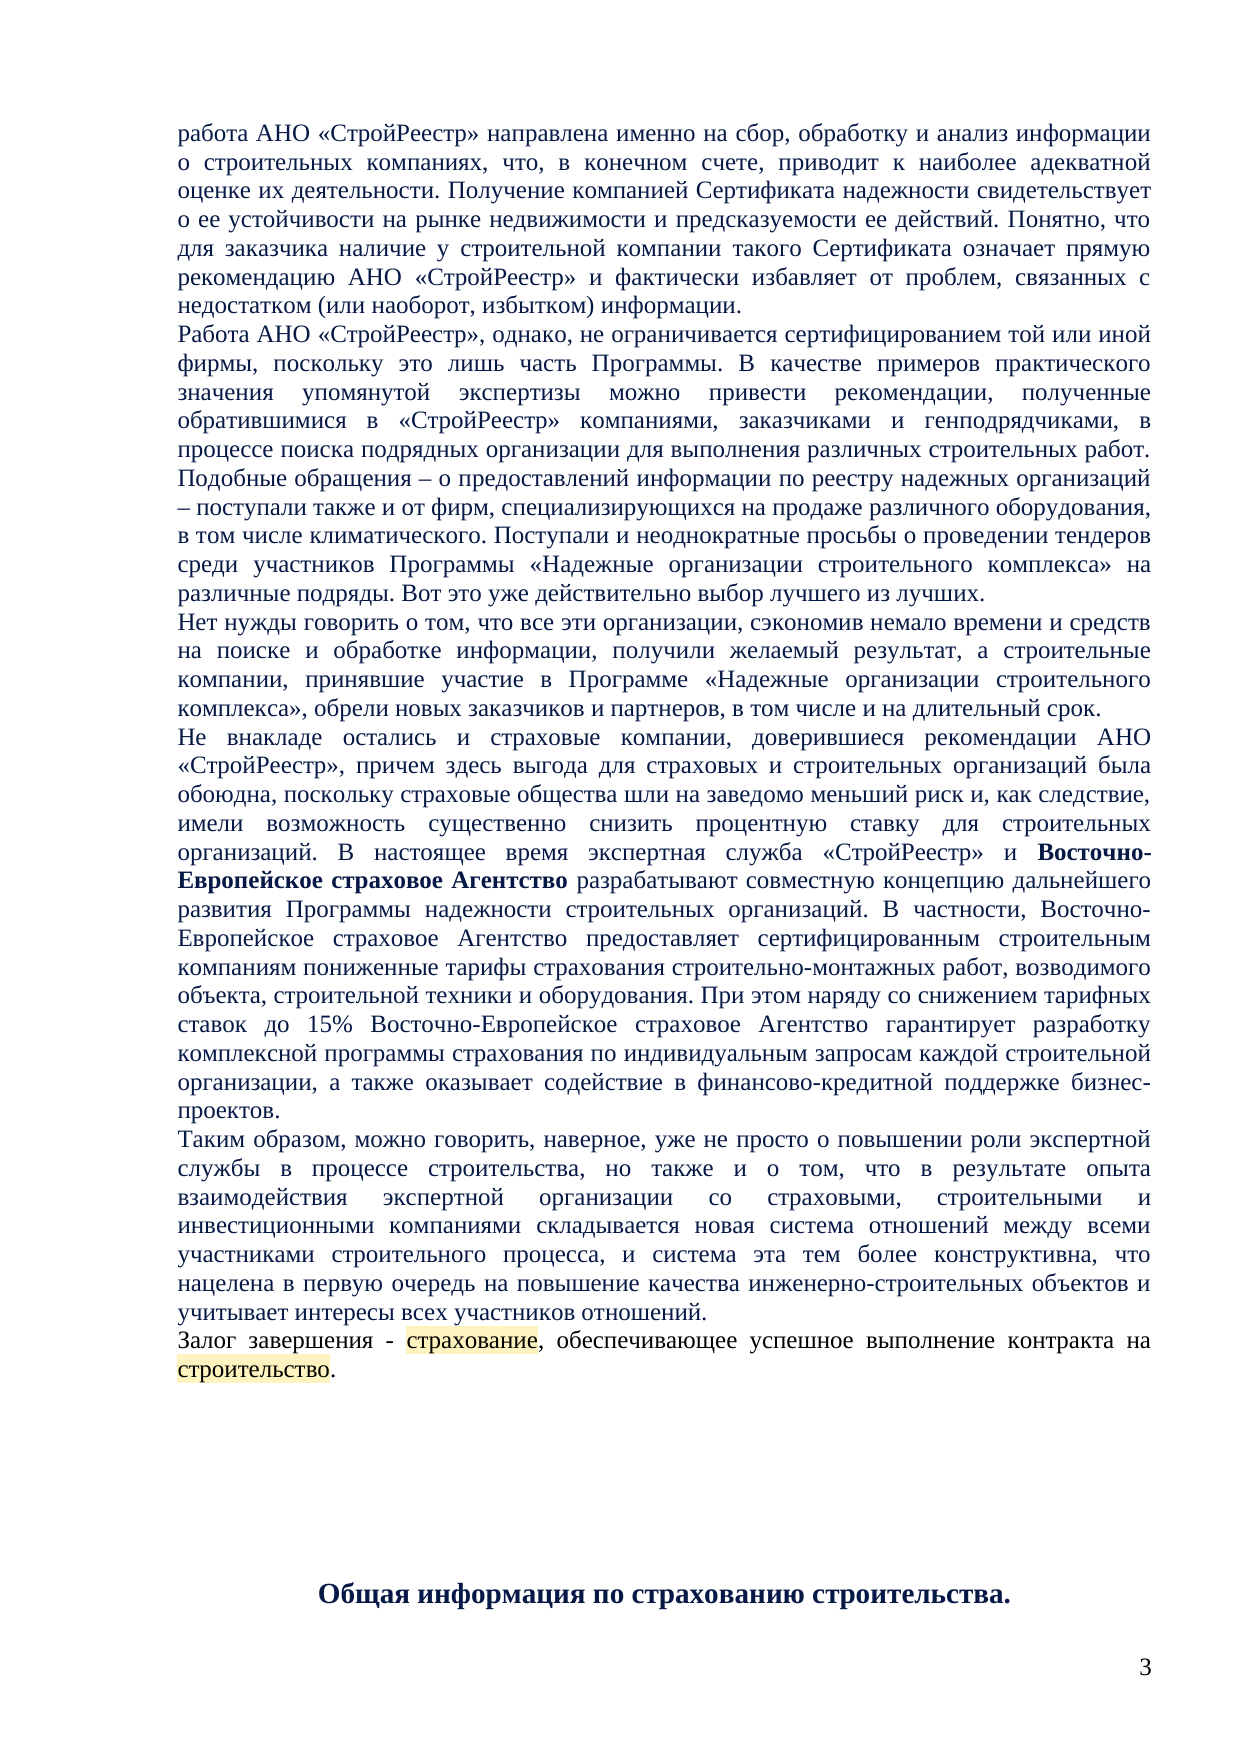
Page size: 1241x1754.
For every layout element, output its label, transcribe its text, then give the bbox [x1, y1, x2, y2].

text Залог завершения - страхование, обеспечивающее успешное выполнение контракта на строительство. [177, 1326, 1152, 1383]
text Общая информация по страхованию строительства. [177, 1576, 1152, 1609]
text Таким образом, можно говорить, наверное, уже не просто о повышении роли экспертной службы в процессе строительства, но также и о том, что в результате опыта взаимодействия экспертной организации со страховыми, строительными и инвестиционными компаниями складывается новая система отношений между всеми участниками строительного процесса, и система эта тем более конструктивна, что нацелена в первую очередь на повышение качества инженерно-строительных объектов и учитывает интересы всех участников отношений. [177, 1124, 1152, 1326]
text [177, 118, 1152, 319]
text Не внакладе остались и страховые компании, доверившиеся рекомендации АНО «СтройРеестр», причем здесь выгода для страховых и строительных организаций была обоюдна, поскольку страховые общества шли на заведомо меньший риск и, как следствие, имели возможность существенно снизить процентную ставку для строительных организаций. В настоящее время экспертная служба «СтройРеестр» и Восточно-Европейское страховое Агентство разрабатывают совместную концепцию дальнейшего развития Программы надежности строительных организаций. В частности, Восточно-Европейское страховое Агентство предоставляет сертифицированным строительным компаниям пониженные тарифы страхования строительно-монтажных работ, возводимого объекта, строительной техники и оборудования. При этом наряду со снижением тарифных ставок до 15% Восточно-Европейское страховое Агентство гарантирует разработку комплексной программы страхования по индивидуальным запросам каждой строительной организации, а также оказывает содействие в финансово-кредитной поддержке бизнес-проектов. [177, 722, 1152, 1124]
text Работа АНО «СтройРеестр», однако, не ограничивается сертифицированием той или иной фирмы, поскольку это лишь часть Программы. В качестве примеров практического значения упомянутой экспертизы можно привести рекомендации, полученные обратившимися в «СтройРеестр» компаниями, заказчиками и генподрядчиками, в процессе поиска подрядных организации для выполнения различных строительных работ. Подобные обращения – о предоставлений информации по реестру надежных организаций – поступали также и от фирм, специализирующихся на продаже различного оборудования, в том числе климатического. Поступали и неоднократные просьбы о проведении тендеров среди участников Программы «Надежные организации строительного комплекса» на различные подряды. Вот это уже действительно выбор лучшего из лучших. [177, 319, 1152, 607]
text Нет нужды говорить о том, что все эти организации, сэкономив немало времени и средств на поиске и обработке информации, получили желаемый результат, а строительные компании, принявшие участие в Программе «Надежные организации строительного комплекса», обрели новых заказчиков и партнеров, в том числе и на длительный срок. [177, 607, 1152, 722]
